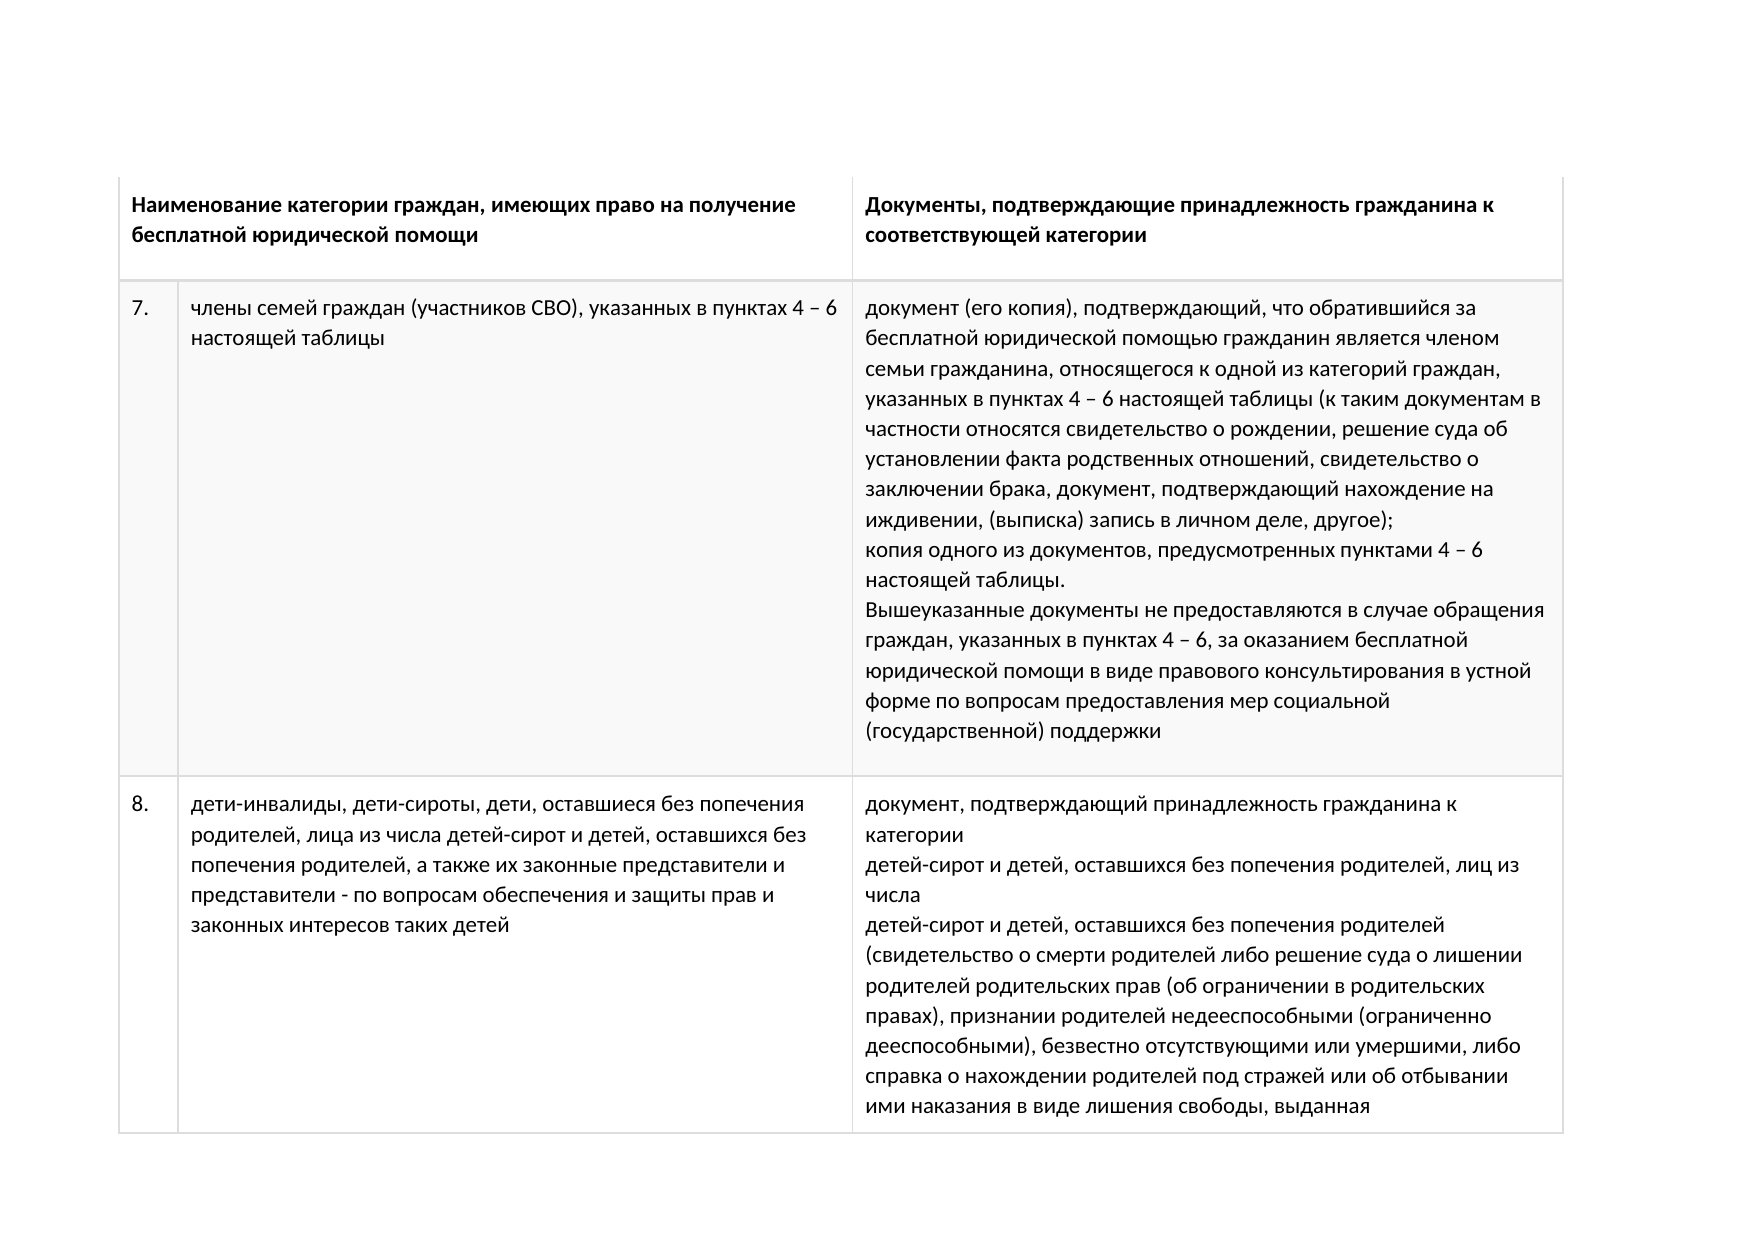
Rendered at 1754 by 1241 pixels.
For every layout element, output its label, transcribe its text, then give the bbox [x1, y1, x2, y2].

table_header Наименование категории граждан, имеющих право на получение бесплатной юридической помощи [120, 177, 852, 279]
table_cell документ (его копия), подтверждающий, что обратившийся за бесплатной юридической помощью гражданин является членом семьи гражданина, относящегося к одной из категорий граждан, указанных в пунктах 4 – 6 настоящей таблицы (к таким документам в частности относятся свидетельство о рождении, решение суда об установлении факта родственных отношений, свидетельство о заключении брака, документ, подтверждающий нахождение на иждивении, (выписка) запись в личном деле, другое); копия одного из документов, предусмотренных пунктами 4 – 6 настоящей таблицы. Вышеуказанные документы не предоставляются в случае обращения граждан, указанных в пунктах 4 – 6, за оказанием бесплатной юридической помощи в виде правового консультирования в устной форме по вопросам предоставления мер социальной (государственной) поддержки [853, 282, 1562, 775]
table_cell 7. [120, 282, 177, 775]
table_cell члены семей граждан (участников СВО), указанных в пунктах 4 – 6 настоящей таблицы [179, 282, 852, 775]
table_cell 8. [120, 777, 177, 1132]
table_header Документы, подтверждающие принадлежность гражданина к соответствующей категории [853, 177, 1562, 279]
